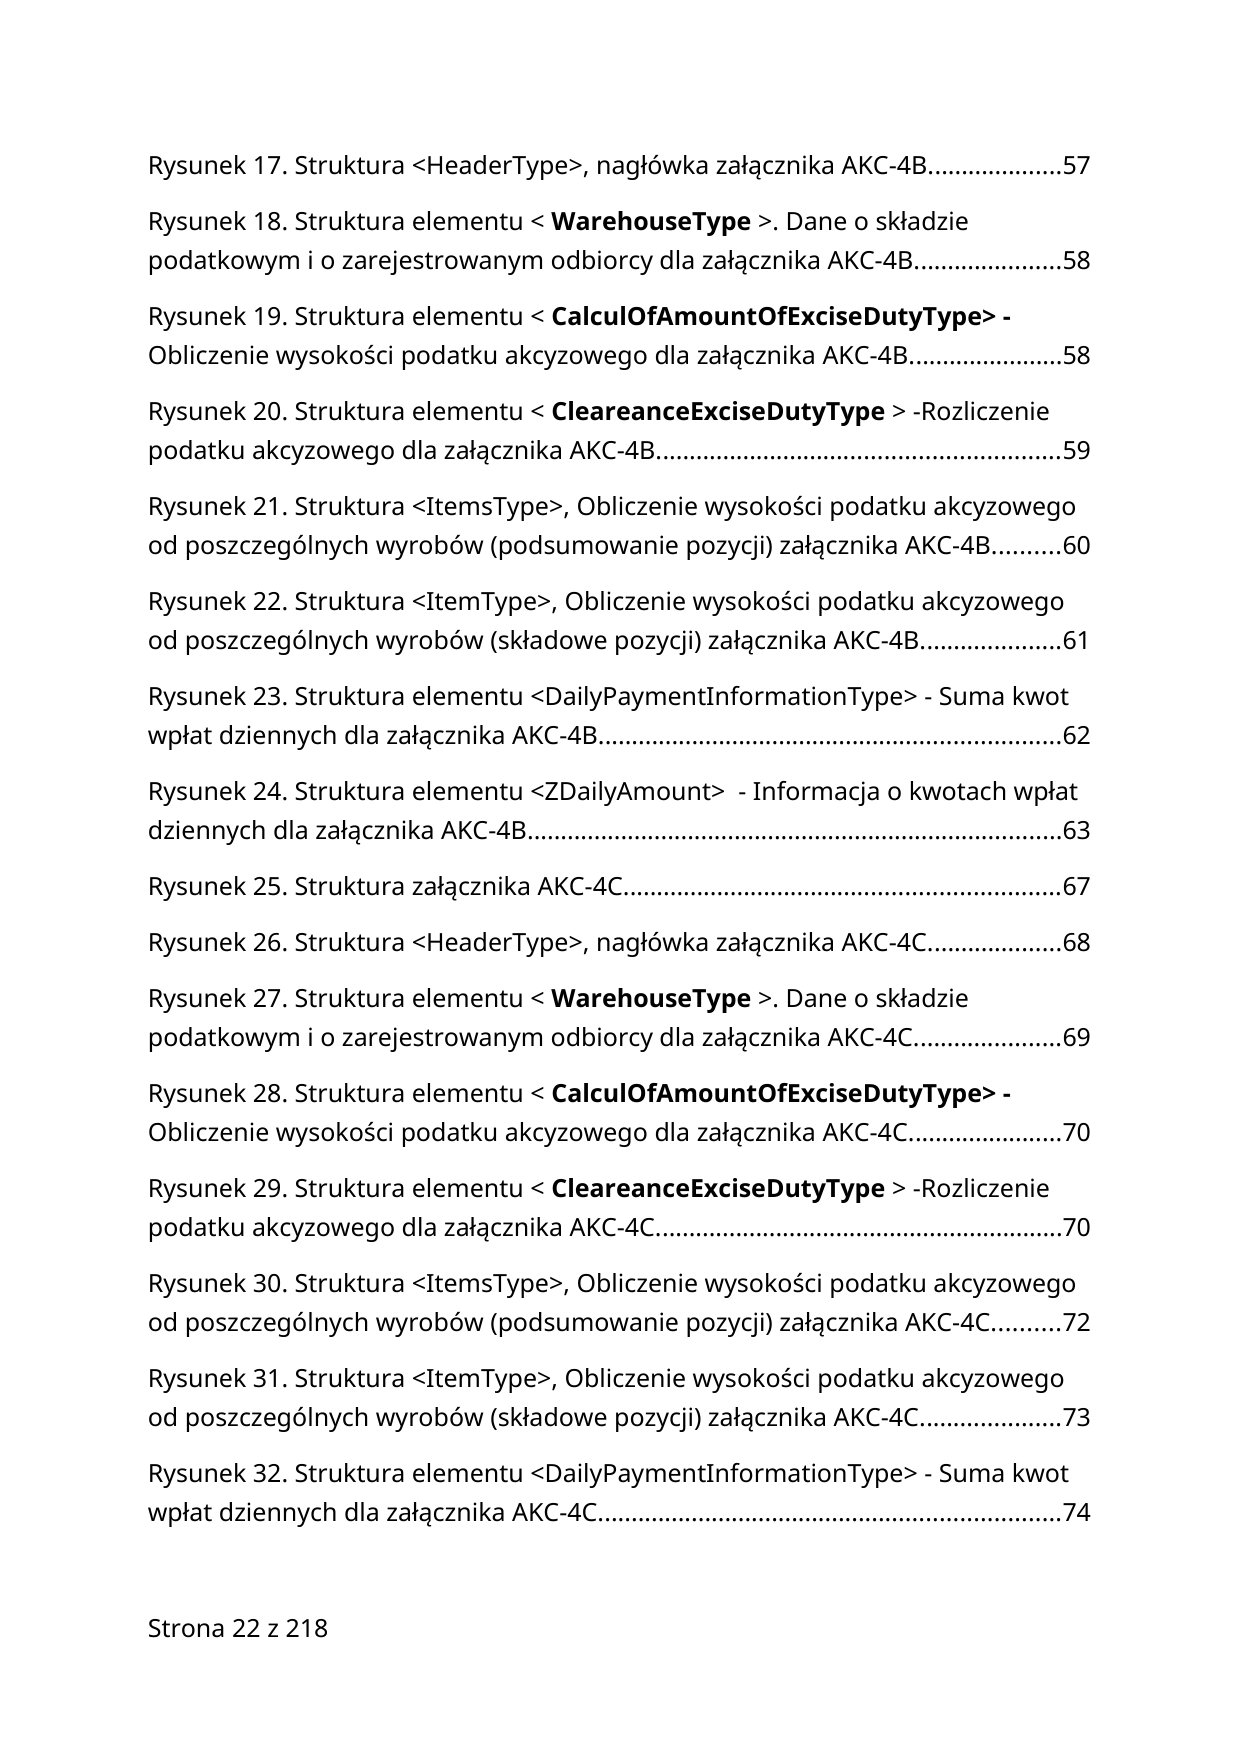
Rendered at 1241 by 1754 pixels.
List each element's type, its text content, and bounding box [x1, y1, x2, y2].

text Rysunek 32. Struktura elementu <DailyPaymentInformationType> - Suma kwot wpłat dziennych dla załącznika AKC-4C. 74 [148, 1455, 1092, 1528]
text Rysunek 18. Struktura elementu < WarehouseType >. Dane o składzie podatkowym i o zarejestrowanym odbiorcy dla załącznika AKC-4B. 58 [148, 203, 1092, 277]
text Rysunek 27. Struktura elementu < WarehouseType >. Dane o składzie podatkowym i o zarejestrowanym odbiorcy dla załącznika AKC-4C. 69 [148, 980, 1092, 1053]
text Rysunek 25. Struktura załącznika AKC-4C. 67 [148, 868, 1092, 903]
text Rysunek 28. Struktura elementu < CalculOfAmountOfExciseDutyType> - Obliczenie wysokości podatku akcyzowego dla załącznika AKC-4C. 70 [148, 1075, 1092, 1148]
text Rysunek 30. Struktura <ItemsType>, Obliczenie wysokości podatku akcyzowego od poszczególnych wyrobów (podsumowanie pozycji) załącznika AKC-4C. 72 [148, 1265, 1092, 1338]
text Rysunek 17. Struktura <HeaderType>, nagłówka załącznika AKC-4B. 57 [148, 148, 1092, 182]
text Rysunek 20. Struktura elementu < CleareanceExciseDutyType > -Rozliczenie podatku akcyzowego dla załącznika AKC-4B. 59 [148, 393, 1092, 467]
text Rysunek 31. Struktura <ItemType>, Obliczenie wysokości podatku akcyzowego od poszczególnych wyrobów (składowe pozycji) załącznika AKC-4C. 73 [148, 1360, 1092, 1433]
text Rysunek 24. Struktura elementu <ZDailyAmount> - Informacja o kwotach wpłat dziennych dla załącznika AKC-4B 63 [148, 773, 1092, 847]
text Rysunek 26. Struktura <HeaderType>, nagłówka załącznika AKC-4C. 68 [148, 924, 1092, 958]
text Rysunek 22. Struktura <ItemType>, Obliczenie wysokości podatku akcyzowego od poszczególnych wyrobów (składowe pozycji) załącznika AKC-4B. 61 [148, 583, 1092, 657]
text Rysunek 29. Struktura elementu < CleareanceExciseDutyType > -Rozliczenie podatku akcyzowego dla załącznika AKC-4C. 70 [148, 1170, 1092, 1243]
text Rysunek 19. Struktura elementu < CalculOfAmountOfExciseDutyType> - Obliczenie wysokości podatku akcyzowego dla załącznika AKC-4B. 58 [148, 298, 1092, 372]
text Rysunek 21. Struktura <ItemsType>, Obliczenie wysokości podatku akcyzowego od poszczególnych wyrobów (podsumowanie pozycji) załącznika AKC-4B. 60 [148, 488, 1092, 562]
text Rysunek 23. Struktura elementu <DailyPaymentInformationType> - Suma kwot wpłat dziennych dla załącznika AKC-4B. 62 [148, 678, 1092, 752]
